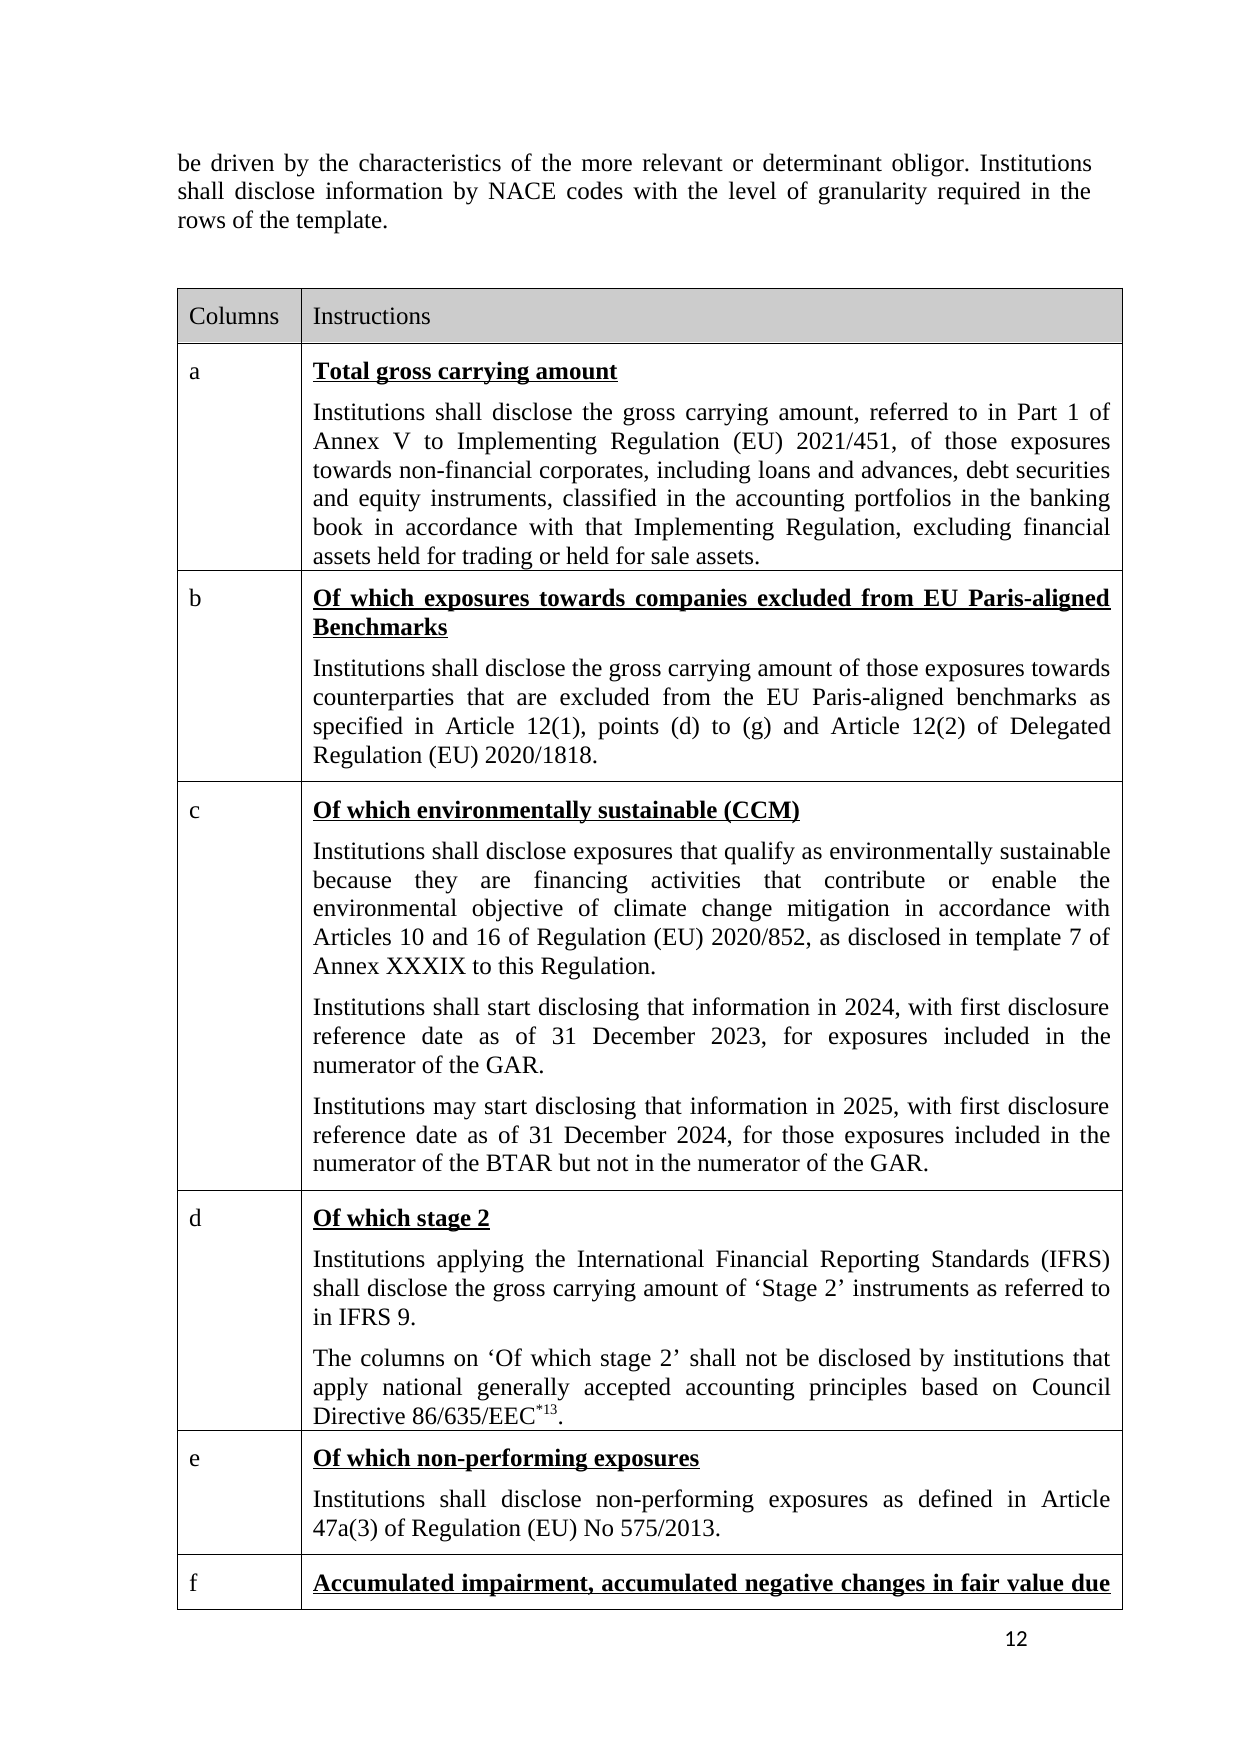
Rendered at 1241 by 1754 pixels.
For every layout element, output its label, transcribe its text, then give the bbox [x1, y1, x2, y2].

table_cell c [178, 782, 301, 1190]
table_cell a [178, 344, 301, 570]
table_cell d [178, 1191, 301, 1429]
table_cell Of which environmentally sustainable (CCM) Institutions shall disclose exposures that qualify as environmentally sustainable because they are financing activities that contribute or enable the environmental objective of climate change mitigation in accordance with Articles 10 and 16 of Regulation (EU) 2020/852, as disclosed in template 7 of Annex XXXIX to this Regulation. Institutions shall start disclosing that information in 2024, with first disclosure reference date as of 31 December 2023, for exposures included in the numerator of the GAR. Institutions may start disclosing that information in 2025, with first disclosure reference date as of 31 December 2024, for those exposures included in the numerator of the BTAR but not in the numerator of the GAR. [302, 782, 1122, 1190]
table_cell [302, 1555, 1122, 1609]
table_cell b [178, 571, 301, 781]
table_cell f [178, 1555, 301, 1609]
table_cell e [178, 1431, 301, 1554]
table_cell Of which stage 2 Institutions applying the International Financial Reporting Standards (IFRS) shall disclose the gross carrying amount of ‘Stage 2’ instruments as referred to in IFRS 9. The columns on ‘Of which stage 2’ shall not be disclosed by institutions that apply national generally accepted accounting principles based on Council Directive 86/635/EEC*13. [302, 1191, 1122, 1429]
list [177, 148, 1092, 234]
table_header Columns [178, 289, 301, 342]
table_header Instructions [302, 289, 1122, 342]
table_cell Of which non-performing exposures Institutions shall disclose non-performing exposures as defined in Article 47a(3) of Regulation (EU) No 575/2013. [302, 1431, 1122, 1554]
table_cell Total gross carrying amount Institutions shall disclose the gross carrying amount, referred to in Part 1 of Annex V to Implementing Regulation (EU) 2021/451, of those exposures towards non-financial corporates, including loans and advances, debt securities and equity instruments, classified in the accounting portfolios in the banking book in accordance with that Implementing Regulation, excluding financial assets held for trading or held for sale assets. [302, 344, 1122, 570]
table_cell Of which exposures towards companies excluded from EU Paris-aligned Benchmarks Institutions shall disclose the gross carrying amount of those exposures towards counterparties that are excluded from the EU Paris-aligned benchmarks as specified in Article 12(1), points (d) to (g) and Article 12(2) of Delegated Regulation (EU) 2020/1818. [302, 571, 1122, 781]
